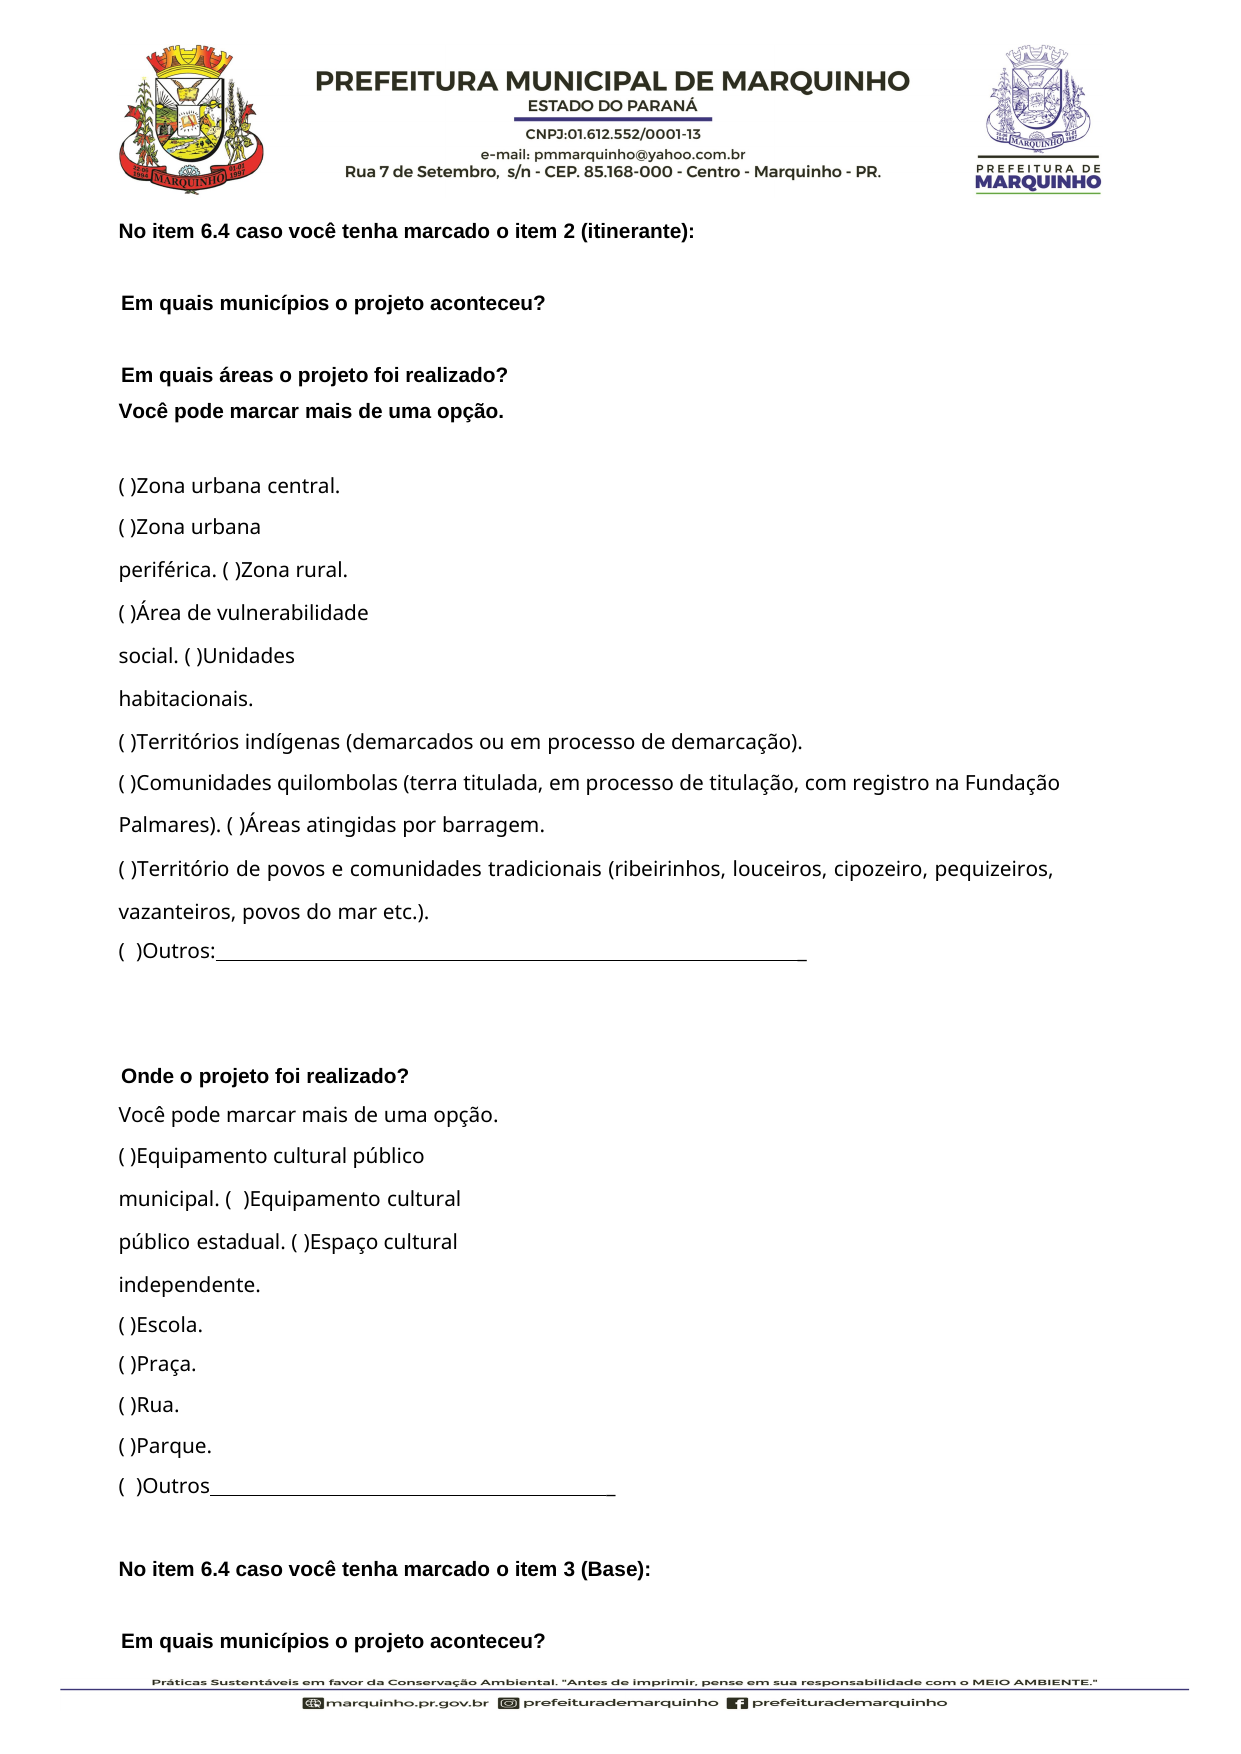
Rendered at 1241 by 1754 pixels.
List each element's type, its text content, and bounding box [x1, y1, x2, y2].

text ( )Parque. [118, 1431, 1205, 1459]
text ( )Praça. [118, 1349, 1205, 1377]
list Onde o projeto foi realizado? [118, 1064, 1205, 1088]
text Você pode marcar mais de uma opção. [118, 1100, 1205, 1129]
text ( )Territórios indígenas (demarcados ou em processo de demarcação). [118, 727, 1205, 755]
list Em quais municípios o projeto aconteceu? [118, 1629, 1205, 1653]
text ( )Comunidades quilombolas (terra titulada, em processo de titulação, com registro na Fundação Palmares). ( )Áreas atingidas por barragem. [118, 768, 1118, 839]
text ( )Rua. [118, 1390, 1205, 1418]
text No item 6.4 caso você tenha marcado o item 3 (Base): [118, 1557, 1205, 1581]
text ( )Área de vulnerabilidade social. ( )Unidades habitacionais. [118, 598, 428, 712]
picture [60, 1678, 1190, 1711]
text ( )Outros _ [118, 1472, 1205, 1500]
text ( )Escola. [118, 1313, 1205, 1337]
text ( )Zona urbana periférica. ( )Zona rural. [118, 512, 358, 583]
list Em quais municípios o projeto aconteceu? [83, 291, 1205, 315]
list Em quais áreas o projeto foi realizado? Você pode marcar mais de uma opção. [118, 363, 552, 423]
picture [116, 44, 1103, 198]
text No item 6.4 caso você tenha marcado o item 2 (itinerante): [118, 219, 1205, 243]
text ( )Zona urbana central. [118, 471, 1205, 499]
text ( )Território de povos e comunidades tradicionais (ribeirinhos, louceiros, cipozeiro, pequizeiros, vazanteiros, povos do mar etc.). [118, 854, 1137, 925]
text ( )Outros: _ [118, 940, 1205, 963]
text ( )Equipamento cultural público municipal. ( )Equipamento cultural público estadual. ( )Espaço cultural independente. [118, 1141, 511, 1299]
